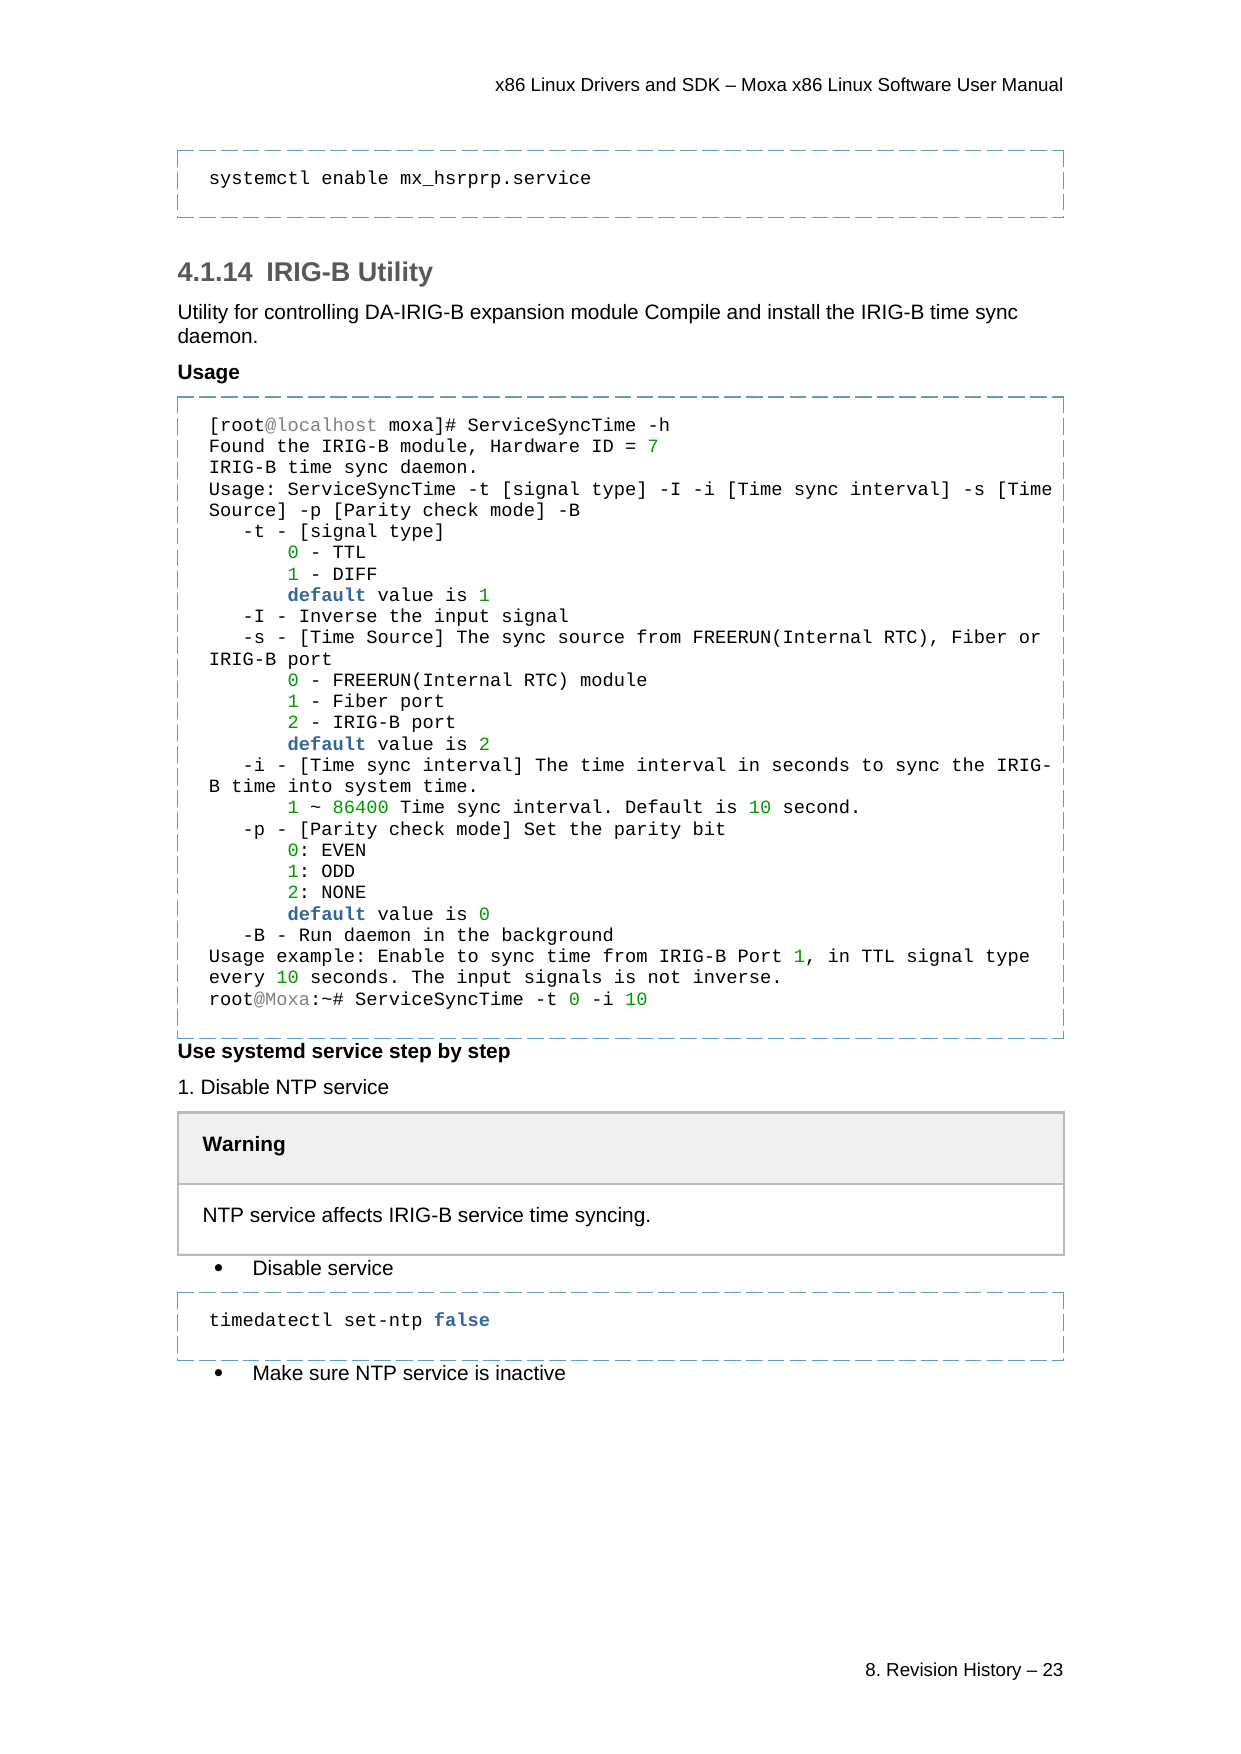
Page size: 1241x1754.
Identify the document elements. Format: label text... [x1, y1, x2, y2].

table_header Warning [179, 1114, 1063, 1182]
list Make sure NTP service is inactive [215, 1361, 1063, 1384]
subtitle IRIG-B Utility [177, 256, 1063, 287]
text Usage [177, 360, 1063, 384]
table_cell NTP service affects IRIG-B service time syncing. [179, 1185, 1063, 1253]
table_header timedatectl set-ntp false [178, 1292, 1063, 1359]
text 1. Disable NTP service [177, 1075, 1063, 1099]
table_header systemctl enable mx_hsrprp.service [178, 150, 1063, 217]
text Utility for controlling DA-IRIG-B expansion module Compile and install the IRIG-B time sync daemon. [177, 299, 1063, 347]
text Use systemd service step by step [177, 1038, 1063, 1062]
table_header [root@localhost moxa]# ServiceSyncTime -h Found the IRIG-B module, Hardware ID = 7 IRIG-B time sync daemon. Usage: ServiceSyncTime -t [signal type] -I -i [Time sync interval] -s [Time Source] -p [Parity check mode] -B -t - [signal type] 0 - TTL 1 - DIFF default value is 1 -I - Inverse the input signal -s - [Time Source] The sync source from FREERUN(Internal RTC), Fiber or IRIG-B port 0 - FREERUN(Internal RTC) module 1 - Fiber port 2 - IRIG-B port default value is 2 -i - [Time sync interval] The time interval in seconds to sync the IRIG-B time into system time. 1 ~ 86400 Time sync interval. Default is 10 second. -p - [Parity check mode] Set the parity bit 0: EVEN 1: ODD 2: NONE default value is 0 -B - Run daemon in the background Usage example: Enable to sync time from IRIG-B Port 1, in TTL signal type every 10 seconds. The input signals is not inverse. root@Moxa:~# ServiceSyncTime -t 0 -i 10 [178, 396, 1063, 1037]
list Disable service [215, 1256, 1063, 1280]
